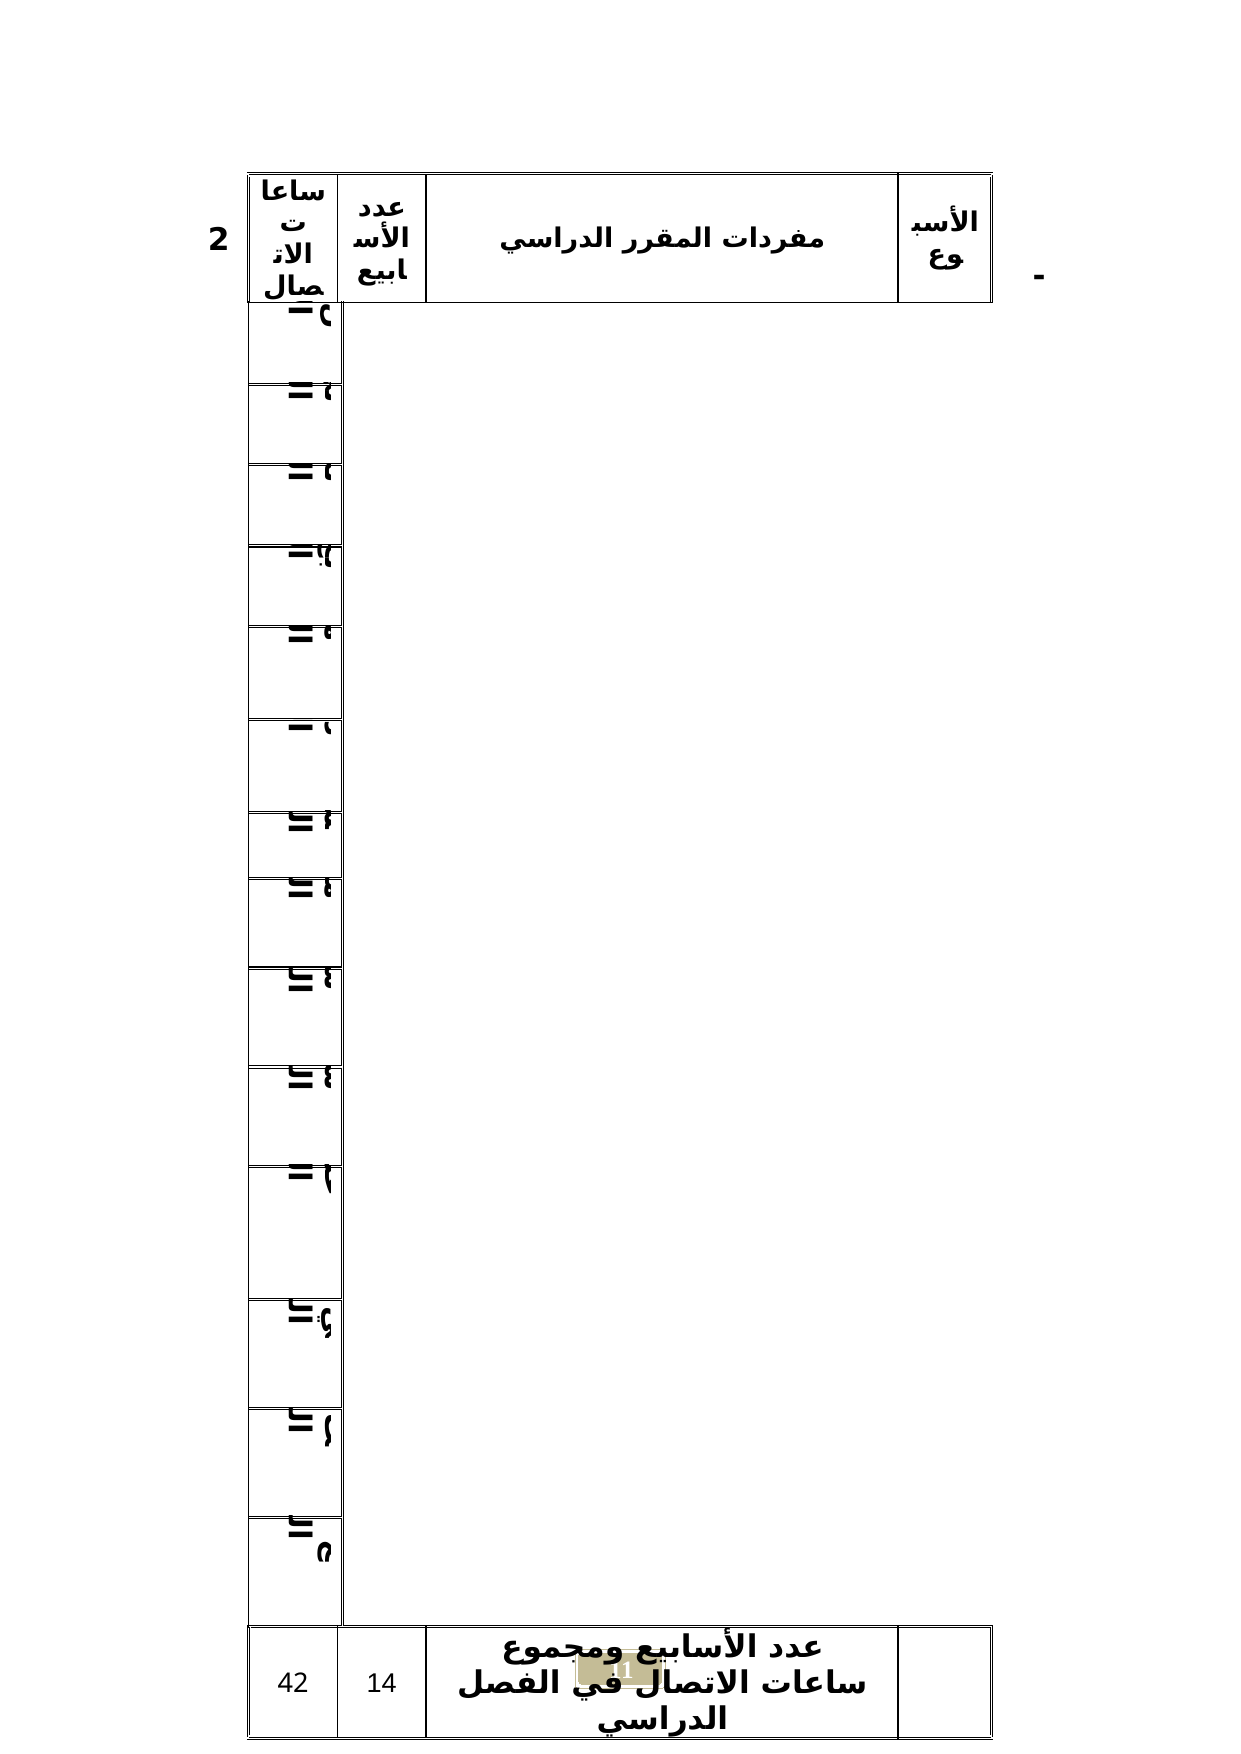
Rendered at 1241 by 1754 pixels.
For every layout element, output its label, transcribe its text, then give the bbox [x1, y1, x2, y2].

table_cell السادس [249, 721, 341, 811]
table_cell عدد الأسابيع ومجموع ساعات الاتصال في الفصل الدراسي [427, 1628, 897, 1737]
table_cell الثالث عشر [249, 1410, 341, 1516]
text 2 - مكونات المقرر ( مجموع ساعات الاتصال في الفصل الدراسي ) : [195, 221, 247, 294]
table_cell العاشر [249, 1069, 341, 1164]
table_cell 42 [249, 1628, 337, 1737]
table_cell 14 [338, 1628, 425, 1737]
table_cell الثاني [249, 386, 341, 463]
table_cell التاسع [249, 970, 341, 1065]
table_cell الثامن [249, 880, 341, 966]
table_cell الرابع [249, 548, 341, 625]
table_cell السابع [249, 814, 341, 877]
table_cell الثالث [249, 466, 341, 544]
table_cell الرابع عشر [249, 1519, 341, 1625]
table_cell [899, 1626, 992, 1737]
table_cell الحادي عشر [249, 1168, 341, 1298]
table_header ساعات الاتصال [249, 175, 337, 301]
table_cell الأول [249, 303, 341, 382]
table_cell الثاني عشر [249, 1301, 341, 1407]
table_cell الخامس [249, 628, 341, 718]
text 2 - مكونات المقرر ( مجموع ساعات الاتصال في الفصل الدراسي ) : [993, 221, 1045, 294]
table_header عدد الأسابيع [338, 175, 425, 301]
table_header الأسبوع [899, 173, 992, 301]
table_header مفردات المقرر الدراسي [427, 175, 897, 301]
